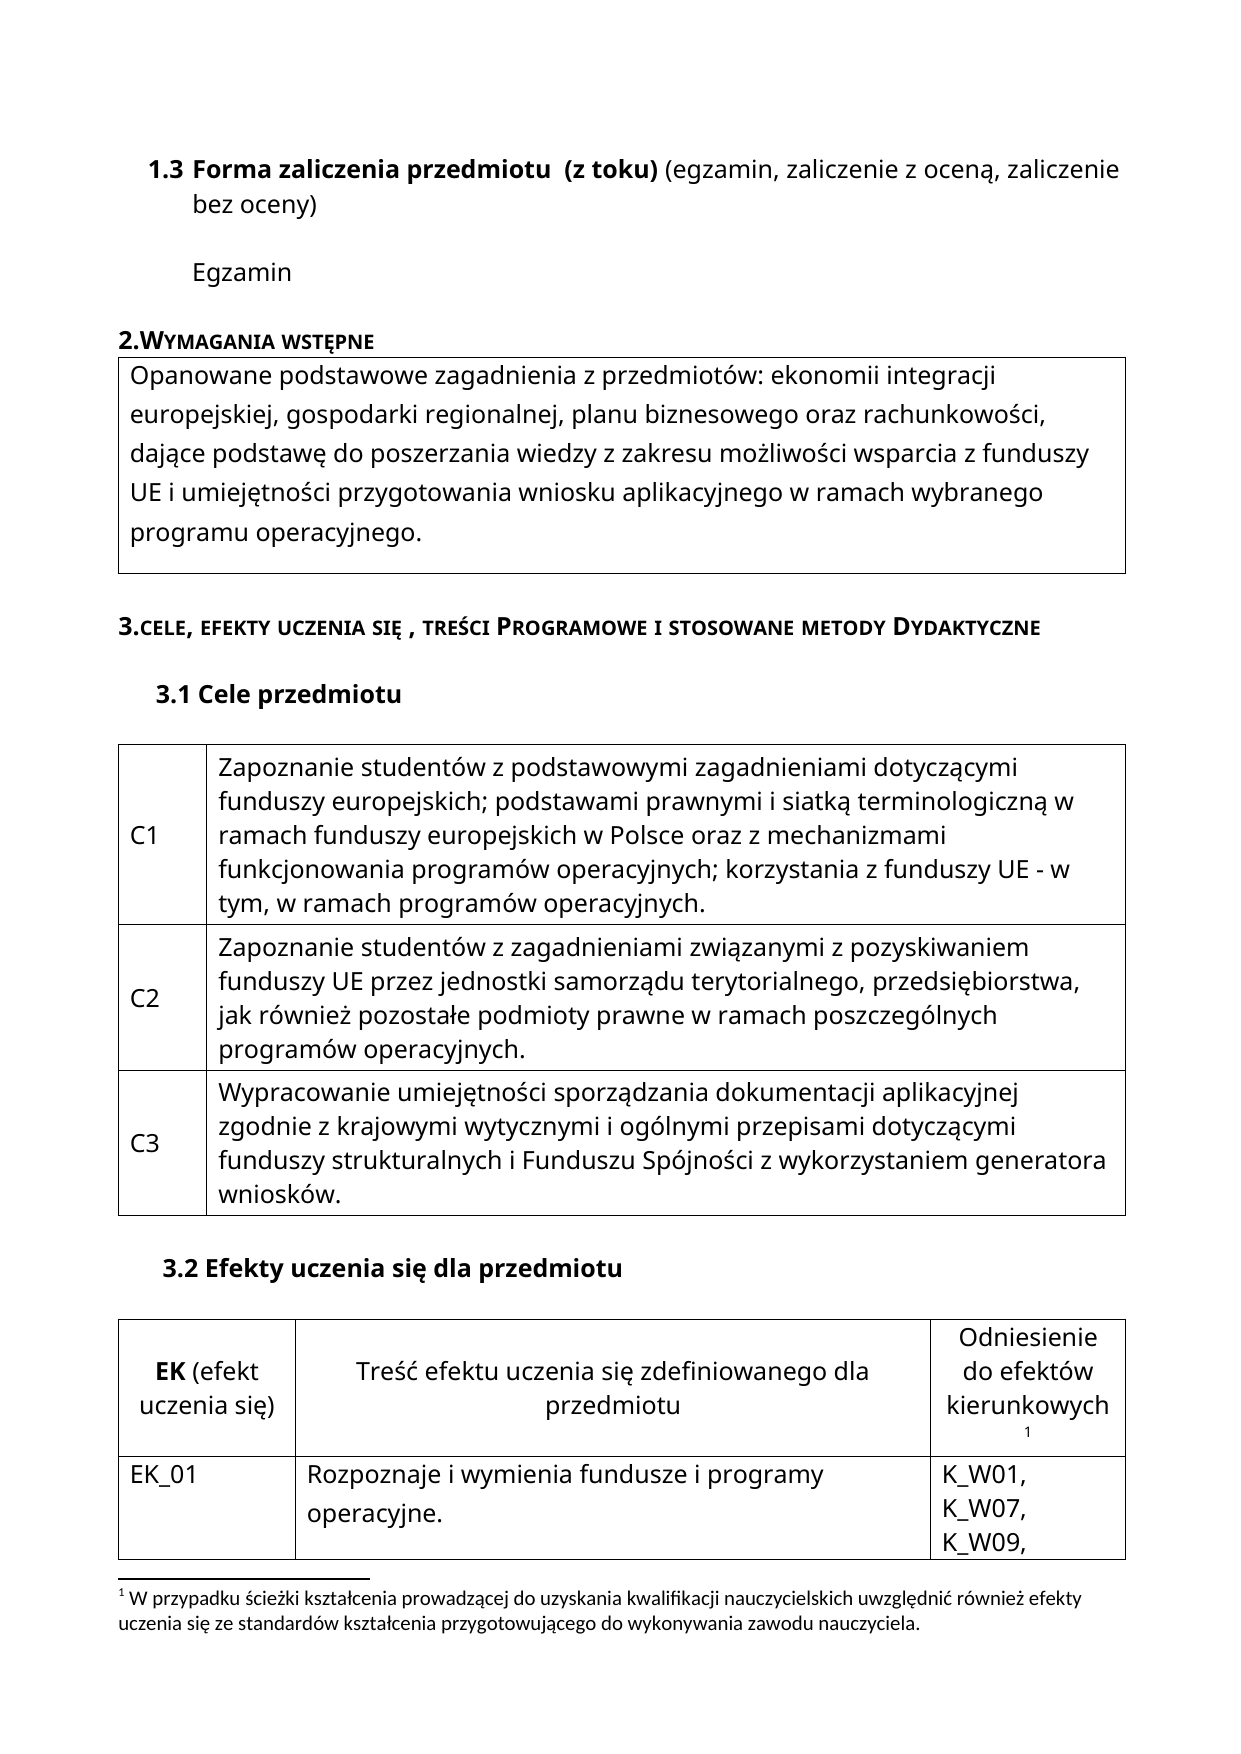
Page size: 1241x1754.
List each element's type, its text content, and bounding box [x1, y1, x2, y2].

table_header C1 [119, 745, 206, 924]
text 3.2 Efekty uczenia się dla przedmiotu [162, 1250, 1122, 1284]
table_cell Zapoznanie studentów z zagadnieniami związanymi z pozyskiwaniem funduszy UE przez jednostki samorządu terytorialnego, przedsiębiorstwa, jak również pozostałe podmioty prawne w ramach poszczególnych programów operacyjnych. [207, 925, 1125, 1070]
text 2.Wymagania wstępne [118, 322, 1122, 357]
text 1.3 Forma zaliczenia przedmiotu (z toku) (egzamin, zaliczenie z oceną, zaliczenie bez oceny) [148, 152, 1122, 220]
table_cell K_W01, K_W07, K_W09, [931, 1457, 1125, 1559]
table_cell C3 [119, 1071, 206, 1215]
text 3.1 Cele przedmiotu [156, 676, 1122, 710]
table_cell Wypracowanie umiejętności sporządzania dokumentacji aplikacyjnej zgodnie z krajowymi wytycznymi i ogólnymi przepisami dotyczącymi funduszy strukturalnych i Funduszu Spójności z wykorzystaniem generatora wniosków. [207, 1071, 1125, 1215]
table_header Opanowane podstawowe zagadnienia z przedmiotów: ekonomii integracji europejskiej, gospodarki regionalnej, planu biznesowego oraz rachunkowości, dające podstawę do poszerzania wiedzy z zakresu możliwości wsparcia z funduszy UE i umiejętności przygotowania wniosku aplikacyjnego w ramach wybranego programu operacyjnego. [119, 358, 1125, 573]
table_header Zapoznanie studentów z podstawowymi zagadnieniami dotyczącymi funduszy europejskich; podstawami prawnymi i siatką terminologiczną w ramach funduszy europejskich w Polsce oraz z mechanizmami funkcjonowania programów operacyjnych; korzystania z funduszy UE - w tym, w ramach programów operacyjnych. [207, 745, 1125, 924]
table_cell EK_01 [119, 1457, 295, 1559]
table_header EK (efekt uczenia się) [119, 1320, 295, 1456]
text 3.cele, efekty uczenia się , treści Programowe i stosowane metody Dydaktyczne [118, 608, 1122, 642]
table_header Odniesienie do efektów kierunkowych [931, 1320, 1125, 1456]
text Egzamin [118, 254, 1122, 288]
table_header Treść efektu uczenia się zdefiniowanego dla przedmiotu [296, 1320, 930, 1456]
table_cell C2 [119, 925, 206, 1070]
table_cell Rozpoznaje i wymienia fundusze i programy operacyjne. [296, 1457, 930, 1559]
